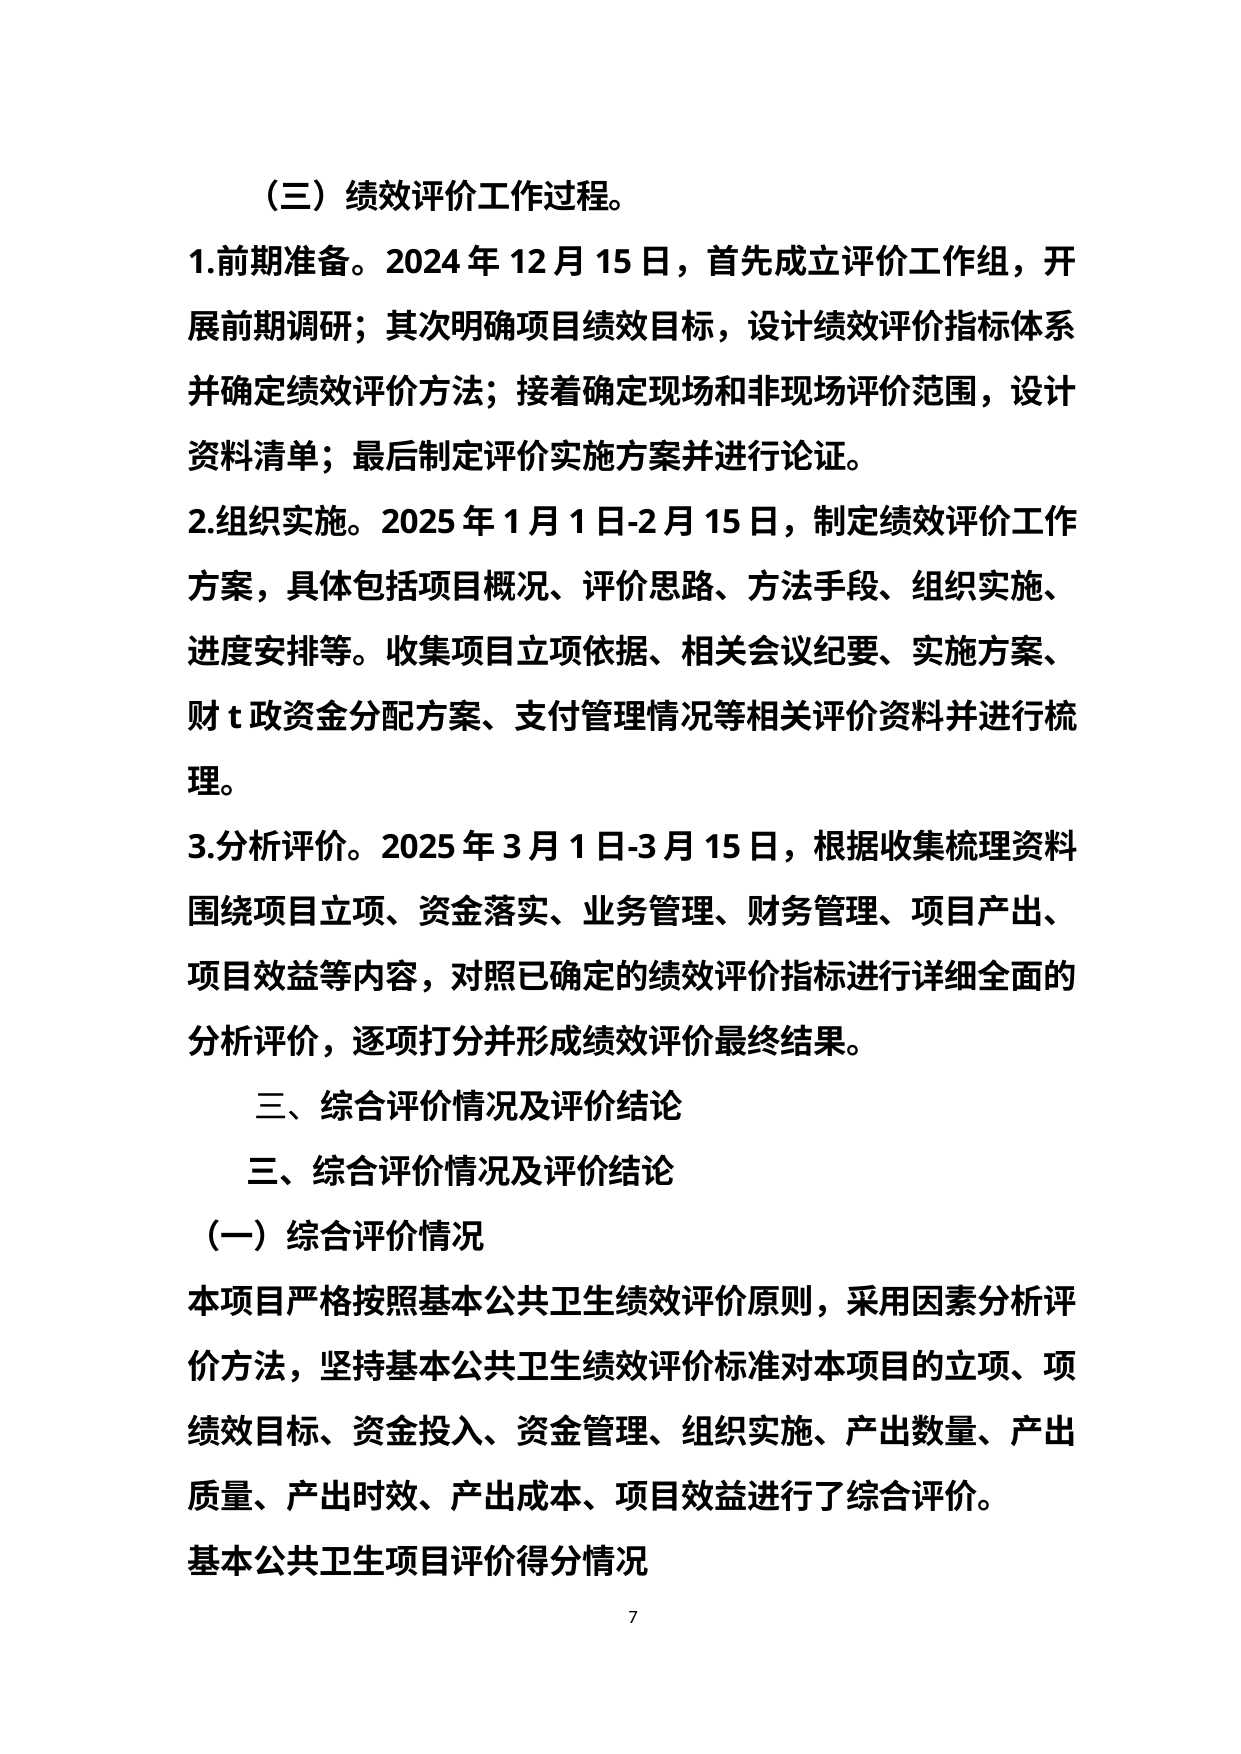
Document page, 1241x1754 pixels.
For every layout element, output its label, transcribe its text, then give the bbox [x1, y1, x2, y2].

text 三、综合评价情况及评价结论 [187, 1072, 1078, 1137]
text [187, 1137, 1078, 1592]
text （三）绩效评价工作过程。 1.前期准备。2024年12月15日，首先成立评价工作组，开展前期调研；其次明确项目绩效目标，设计绩效评价指标体系并确定绩效评价方法；接着确定现场和非现场评价范围，设计资料清单；最后制定评价实施方案并进行论证。 2.组织实施。2025年1月1日-2月15日，制定绩效评价工作方案，具体包括项目概况、评价思路、方法手段、组织实施、进度安排等。收集项目立项依据、相关会议纪要、实施方案、财t政资金分配方案、支付管理情况等相关评价资料并进行梳理。 3.分析评价。2025年3月1日-3月15日，根据收集梳理资料围绕项目立项、资金落实、业务管理、财务管理、项目产出、项目效益等内容，对照已确定的绩效评价指标进行详细全面的分析评价，逐项打分并形成绩效评价最终结果。 [187, 162, 1078, 1072]
